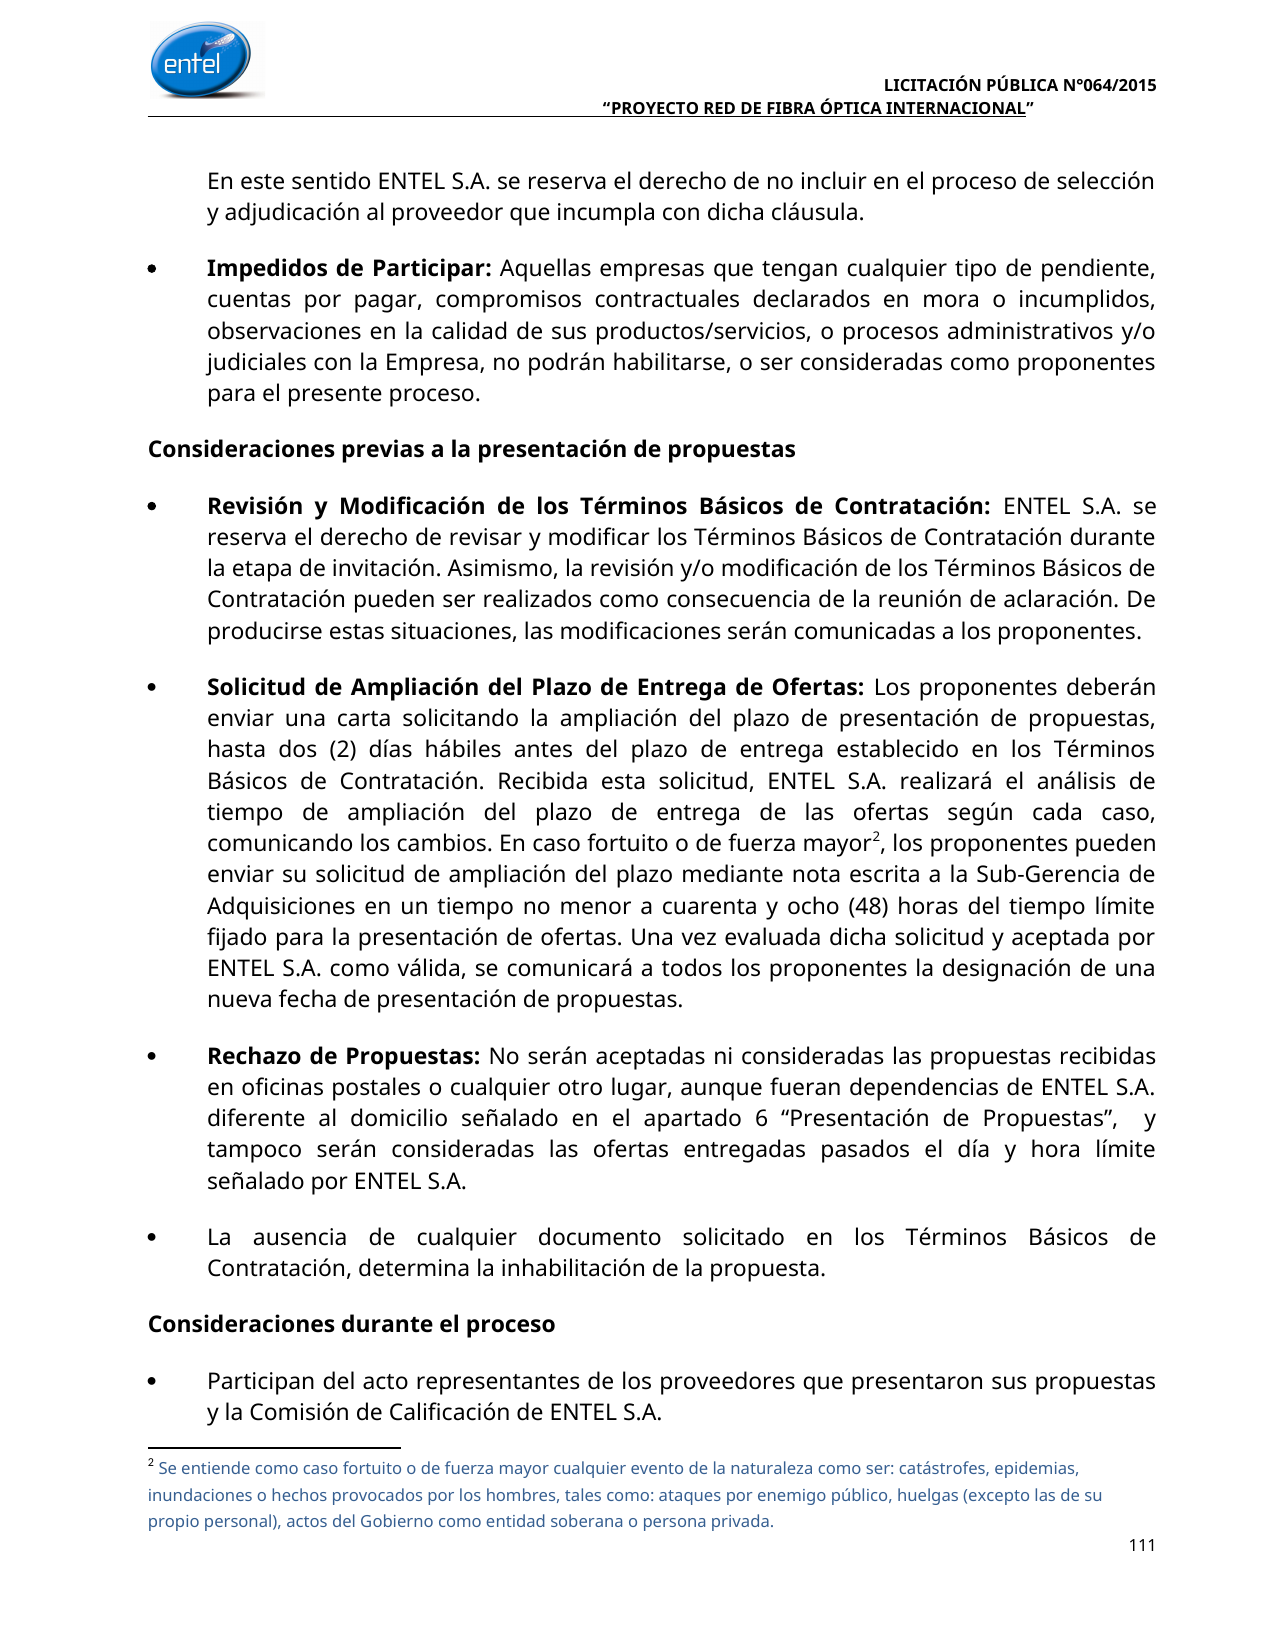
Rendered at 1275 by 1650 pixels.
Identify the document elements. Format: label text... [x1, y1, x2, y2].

text En este sentido ENTEL S.A. se reserva el derecho de no incluir en el proceso de selección y adjudicación al proveedor que incumpla con dicha cláusula. [207, 165, 1157, 227]
list Solicitud de Ampliación del Plazo de Entrega de Ofertas: Los proponentes deberán enviar una carta solicitando la ampliación del plazo de presentación de propuestas, hasta dos (2) días hábiles antes del plazo de entrega establecido en los Términos Básicos de Contratación. Recibida esta solicitud, ENTEL S.A. realizará el análisis de tiempo de ampliación del plazo de entrega de las ofertas según cada caso, comunicando los cambios. En caso fortuito o de fuerza mayor, los proponentes pueden enviar su solicitud de ampliación del plazo mediante nota escrita a la Sub-Gerencia de Adquisiciones en un tiempo no menor a cuarenta y ocho (48) horas del tiempo límite fijado para la presentación de ofertas. Una vez evaluada dicha solicitud y aceptada por ENTEL S.A. como válida, se comunicará a todos los proponentes la designación de una nueva fecha de presentación de propuestas. [148, 671, 1157, 1015]
text Consideraciones previas a la presentación de propuestas [148, 433, 1157, 465]
list La ausencia de cualquier documento solicitado en los Términos Básicos de Contratación, determina la inhabilitación de la propuesta. [148, 1221, 1157, 1283]
list Impedidos de Participar: Aquellas empresas que tengan cualquier tipo de pendiente, cuentas por pagar, compromisos contractuales declarados en mora o incumplidos, observaciones en la calidad de sus productos/servicios, o procesos administrativos y/o judiciales con la Empresa, no podrán habilitarse, o ser consideradas como proponentes para el presente proceso. [148, 252, 1157, 408]
list Rechazo de Propuestas: No serán aceptadas ni consideradas las propuestas recibidas en oficinas postales o cualquier otro lugar, aunque fueran dependencias de ENTEL S.A. diferente al domicilio señalado en el apartado 6 “Presentación de Propuestas”, y tampoco serán consideradas las ofertas entregadas pasados el día y hora límite señalado por ENTEL S.A. [148, 1040, 1157, 1196]
picture [150, 21, 266, 99]
text Consideraciones durante el proceso [148, 1308, 1157, 1340]
list Participan del acto representantes de los proveedores que presentaron sus propuestas y la Comisión de Calificación de ENTEL S.A. [148, 1365, 1157, 1427]
list Revisión y Modificación de los Términos Básicos de Contratación: ENTEL S.A. se reserva el derecho de revisar y modificar los Términos Básicos de Contratación durante la etapa de invitación. Asimismo, la revisión y/o modificación de los Términos Básicos de Contratación pueden ser realizados como consecuencia de la reunión de aclaración. De producirse estas situaciones, las modificaciones serán comunicadas a los proponentes. [148, 490, 1157, 646]
